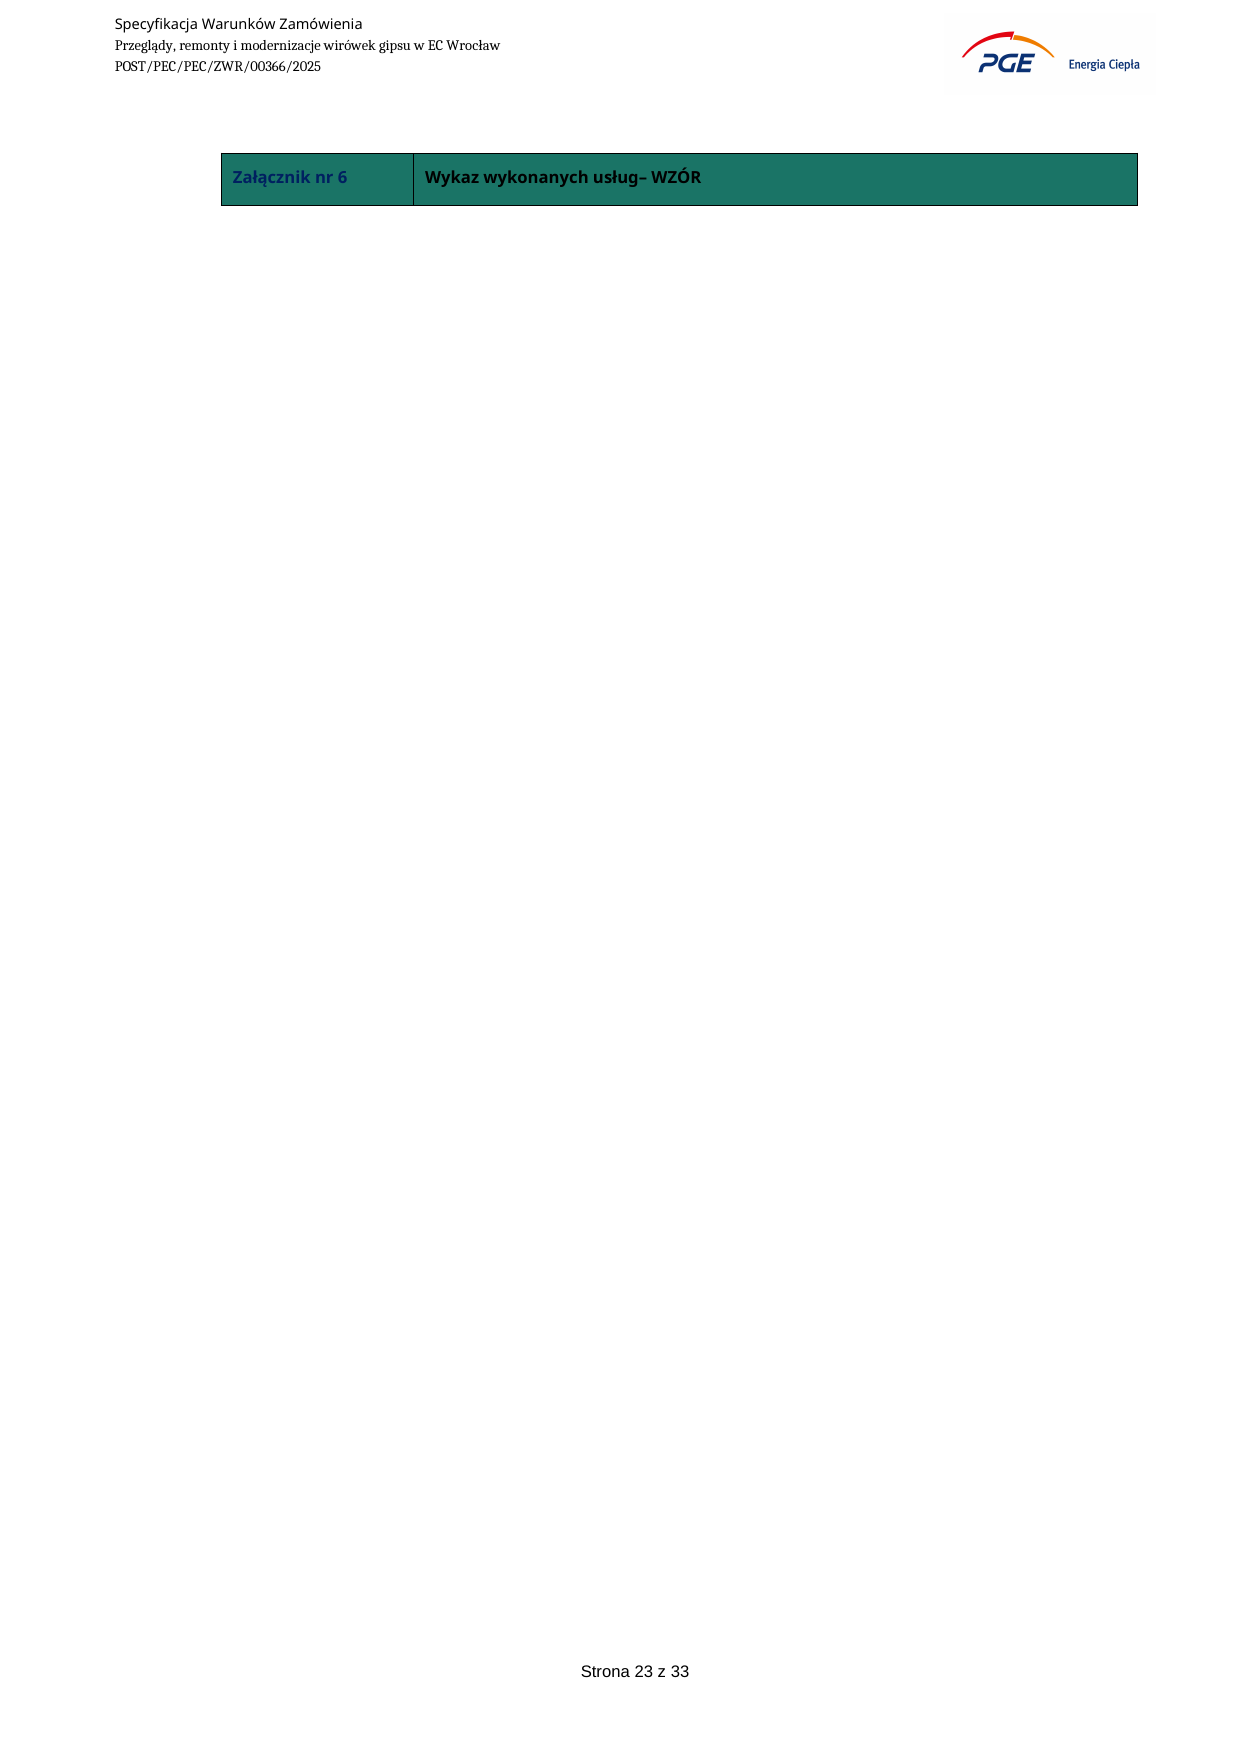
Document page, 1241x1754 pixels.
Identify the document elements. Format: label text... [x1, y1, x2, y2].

table_cell Wykaz wykonanych usług– WZÓR [414, 154, 1137, 205]
picture [944, 13, 1156, 95]
table_cell Załącznik nr 6 [222, 154, 413, 205]
